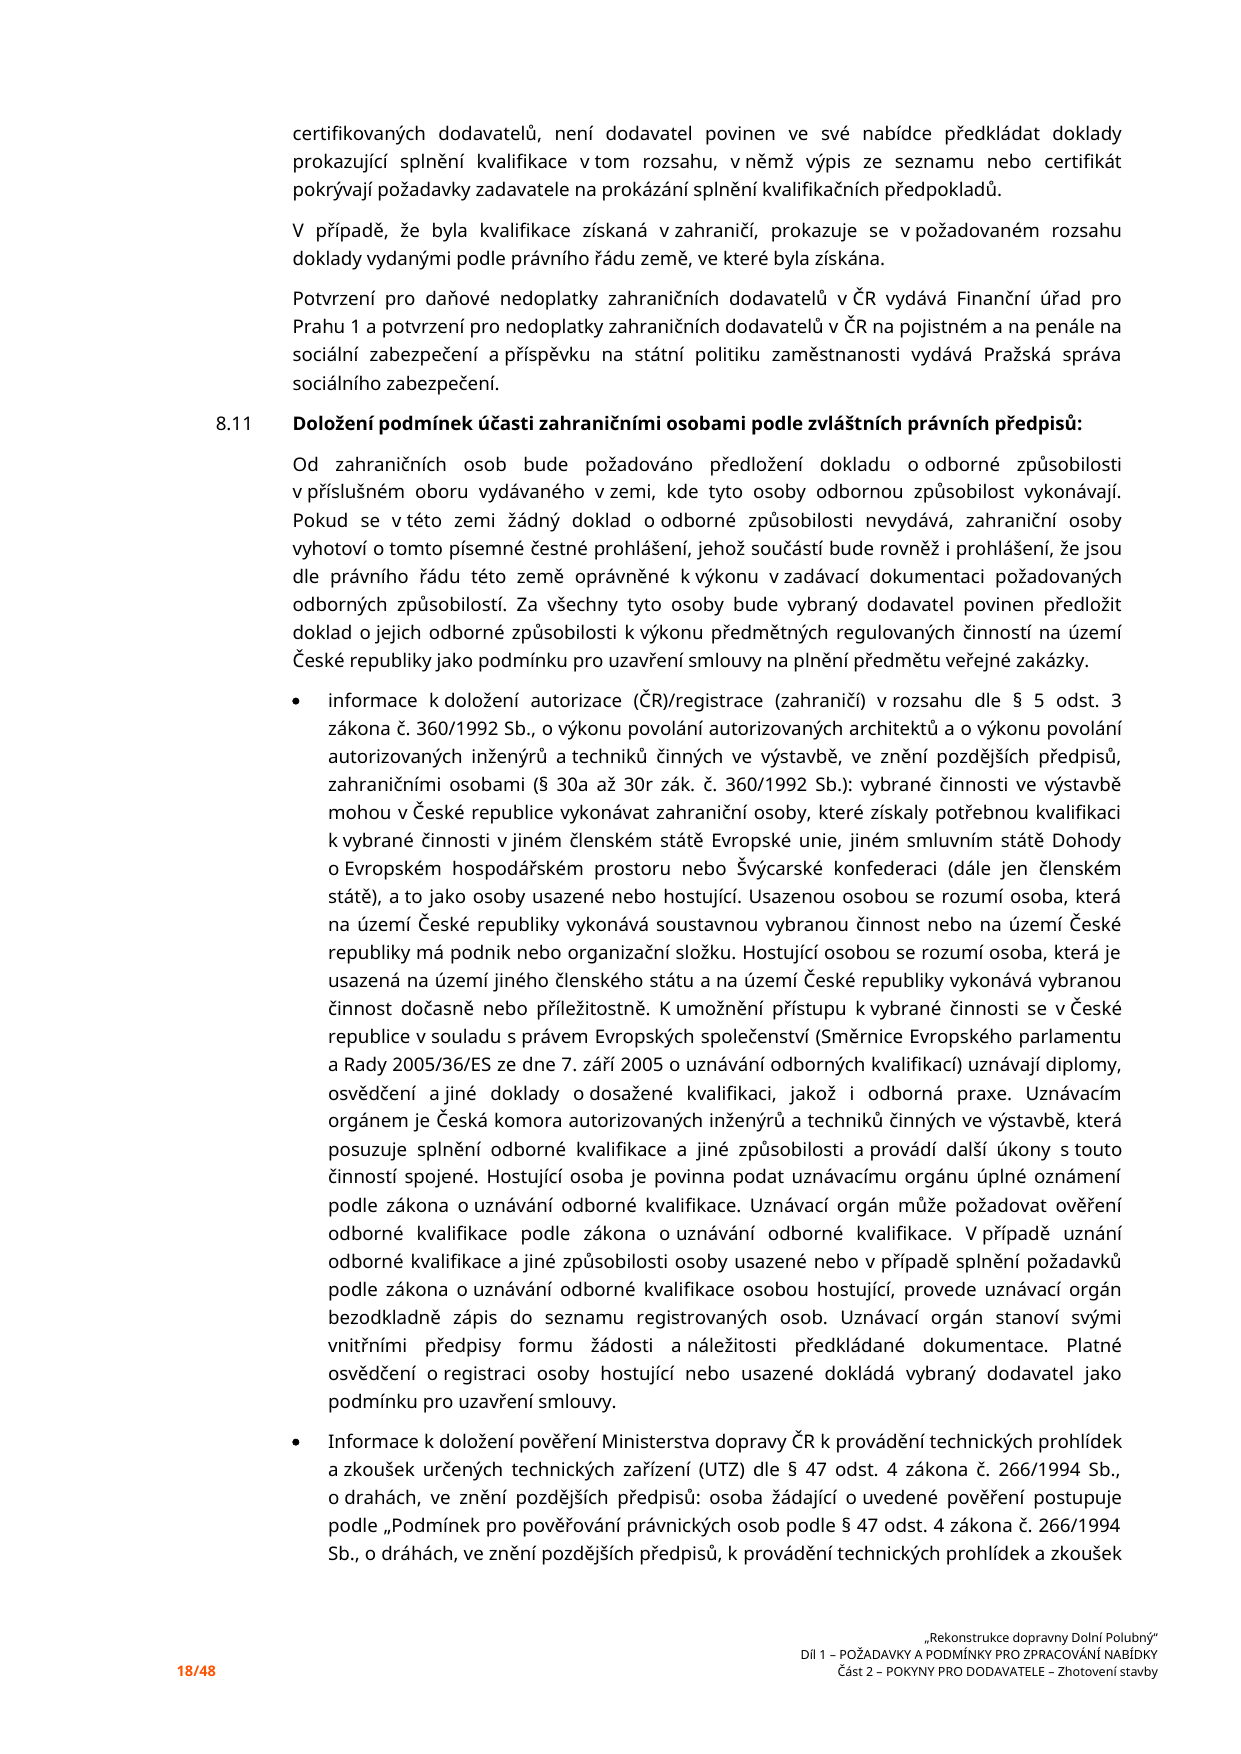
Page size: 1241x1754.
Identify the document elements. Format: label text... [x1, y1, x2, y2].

text informace k doložení autorizace (ČR)/registrace (zahraničí) v rozsahu dle § 5 odst. 3 zákona č. 360/1992 Sb., o výkonu povolání autorizovaných architektů a o výkonu povolání autorizovaných inženýrů a techniků činných ve výstavbě, ve znění pozdějších předpisů, zahraničními osobami (§ 30a až 30r zák. č. 360/1992 Sb.): vybrané činnosti ve výstavbě mohou v České republice vykonávat zahraniční osoby, které získaly potřebnou kvalifikaci k vybrané činnosti v jiném členském státě Evropské unie, jiném smluvním státě Dohody o Evropském hospodářském prostoru nebo Švýcarské konfederaci (dále jen členském státě), a to jako osoby usazené nebo hostující. Usazenou osobou se rozumí osoba, která na území České republiky vykonává soustavnou vybranou činnost nebo na území České republiky má podnik nebo organizační složku. Hostující osobou se rozumí osoba, která je usazená na území jiného členského státu a na území České republiky vykonává vybranou činnost dočasně nebo příležitostně. K umožnění přístupu k vybrané činnosti se v České republice v souladu s právem Evropských společenství (Směrnice Evropského parlamentu a Rady 2005/36/ES ze dne 7. září 2005 o uznávání odborných kvalifikací) uznávají diplomy, osvědčení a jiné doklady o dosažené kvalifikaci, jakož i odborná praxe. Uznávacím orgánem je Česká komora autorizovaných inženýrů a techniků činných ve výstavbě, která posuzuje splnění odborné kvalifikace a jiné způsobilosti a provádí další úkony s touto činností spojené. Hostující osoba je povinna podat uznávacímu orgánu úplné oznámení podle zákona o uznávání odborné kvalifikace. Uznávací orgán může požadovat ověření odborné kvalifikace podle zákona o uznávání odborné kvalifikace. V případě uznání odborné kvalifikace a jiné způsobilosti osoby usazené nebo v případě splnění požadavků podle zákona o uznávání odborné kvalifikace osobou hostující, provede uznávací orgán bezodkladně zápis do seznamu registrovaných osob. Uznávací orgán stanoví svými vnitřními předpisy formu žádosti a náležitosti předkládané dokumentace. Platné osvědčení o registraci osoby hostující nebo usazené dokládá vybraný dodavatel jako podmínku pro uzavření smlouvy. [292, 687, 1122, 1413]
text Od zahraničních osob bude požadováno předložení dokladu o odborné způsobilosti v příslušném oboru vydávaného v zemi, kde tyto osoby odbornou způsobilost vykonávají. Pokud se v této zemi žádný doklad o odborné způsobilosti nevydává, zahraniční osoby vyhotoví o tomto písemné čestné prohlášení, jehož součástí bude rovněž i prohlášení, že jsou dle právního řádu této země oprávněné k výkonu v zadávací dokumentaci požadovaných odborných způsobilostí. Za všechny tyto osoby bude vybraný dodavatel povinen předložit doklad o jejich odborné způsobilosti k výkonu předmětných regulovaných činností na území České republiky jako podmínku pro uzavření smlouvy na plnění předmětu veřejné zakázky. [292, 451, 1122, 672]
text Doložení podmínek účasti zahraničními osobami podle zvláštních právních předpisů: [216, 410, 1122, 436]
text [292, 1428, 1122, 1566]
text V případě, že byla kvalifikace získaná v zahraničí, prokazuje se v požadovaném rozsahu doklady vydanými podle právního řádu země, ve které byla získána. [292, 217, 1122, 271]
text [292, 121, 1122, 202]
text Potvrzení pro daňové nedoplatky zahraničních dodavatelů v ČR vydává Finanční úřad pro Prahu 1 a potvrzení pro nedoplatky zahraničních dodavatelů v ČR na pojistném a na penále na sociální zabezpečení a příspěvku na státní politiku zaměstnanosti vydává Pražská správa sociálního zabezpečení. [292, 286, 1122, 395]
